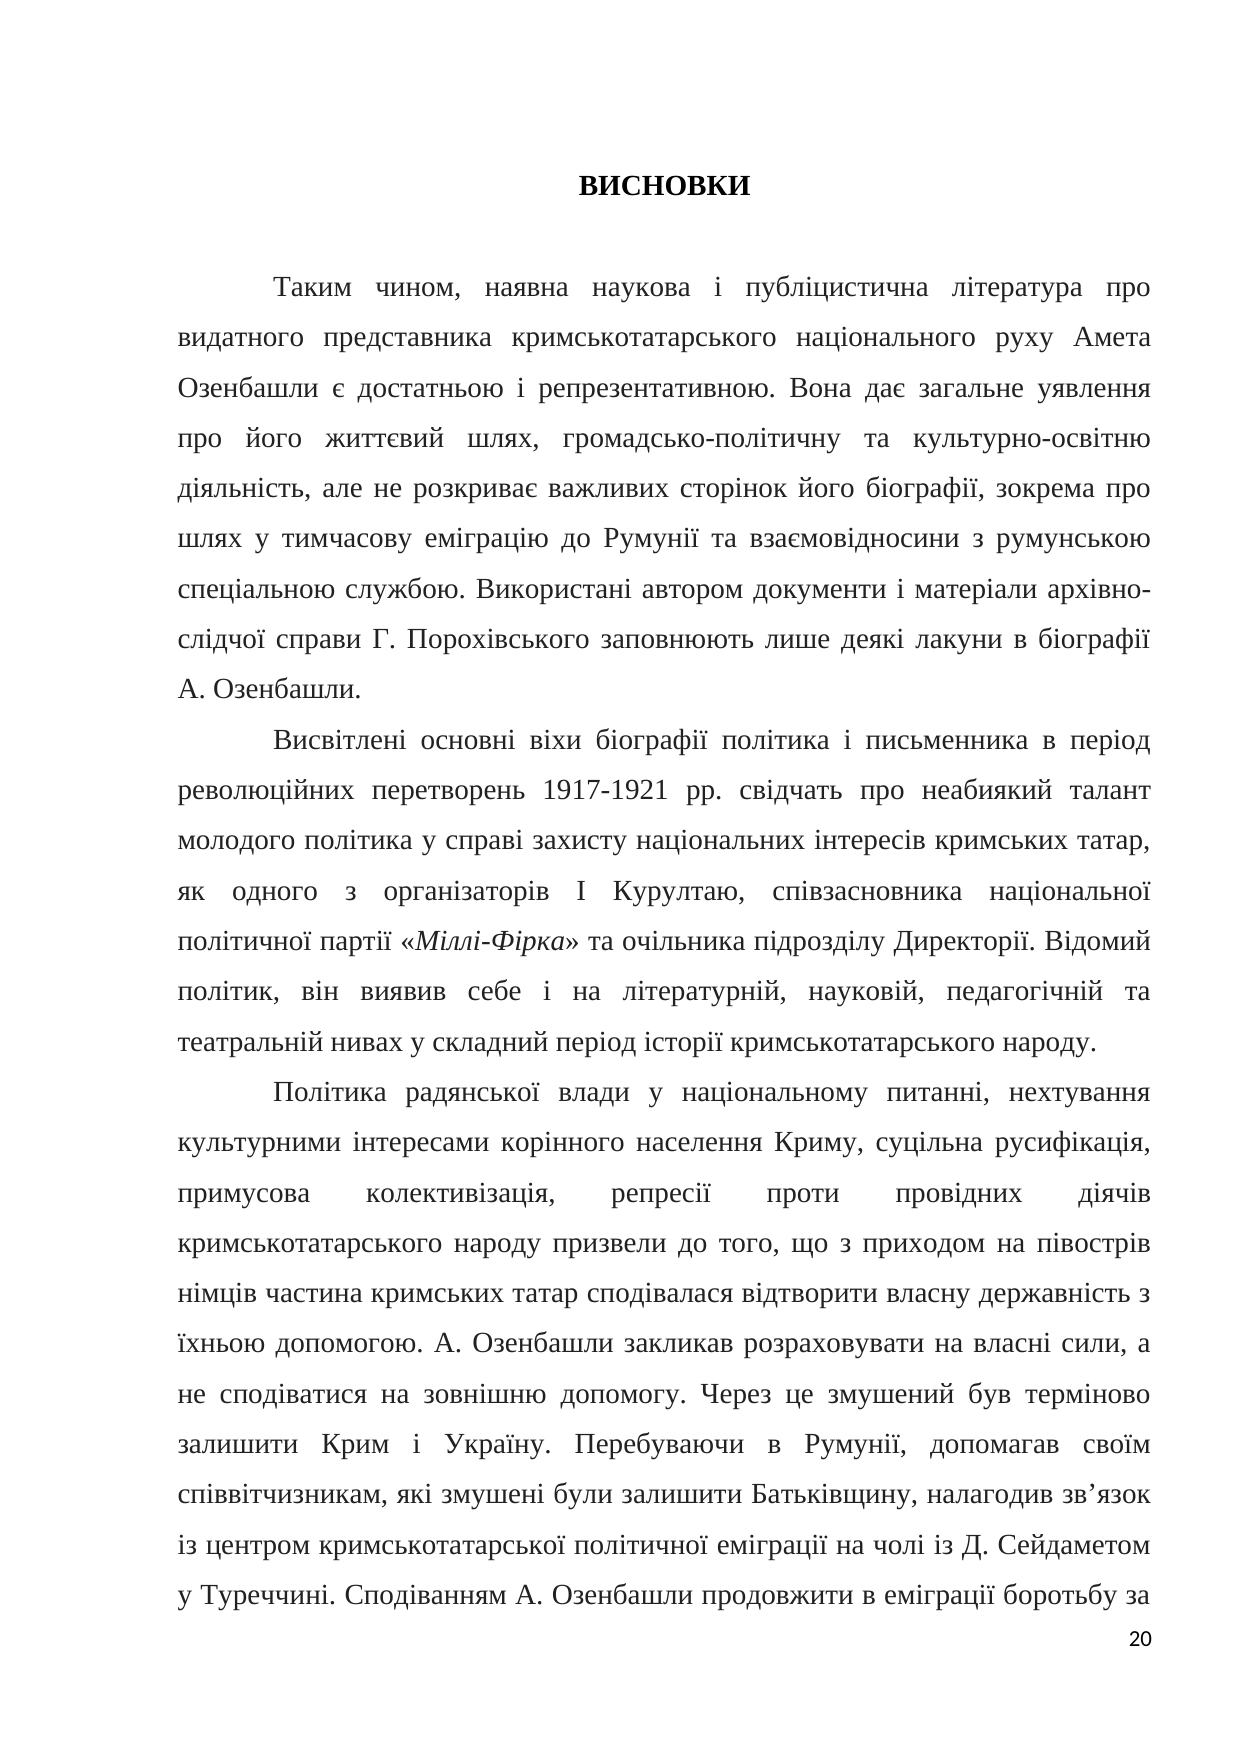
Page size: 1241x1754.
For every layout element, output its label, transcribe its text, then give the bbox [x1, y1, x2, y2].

text Висвітлені основні віхи біографії політика і письменника в період революційних перетворень 1917-1921 рр. свідчать про неабиякий талант молодого політика у справі захисту національних інтересів кримських татар, як одного з організаторів І Курултаю, співзасновника національної політичної партії «Міллі-Фірка» та очільника підрозділу Директорії. Відомий політик, він виявив себе і на літературній, науковій, педагогічній та театральній нивах у складний період історії кримськотатарського народу. [177, 722, 1152, 1057]
text ВИСНОВКИ [177, 168, 1152, 202]
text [177, 1074, 1152, 1611]
text Таким чином, наявна наукова і публіцистична література про видатного представника кримськотатарського національного руху Амета Озенбашли є достатньою і репрезентативною. Вона дає загальне уявлення про його життєвий шлях, громадсько-політичну та культурно-освітню діяльність, але не розкриває важливих сторінок його біографії, зокрема про шлях у тимчасову еміграцію до Румунії та взаємовідносини з румунською спеціальною службою. Використані автором документи і матеріали архівно-слідчої справи Г. Порохівського заповнюють лише деякі лакуни в біографії А. Озенбашли. [177, 269, 1152, 705]
